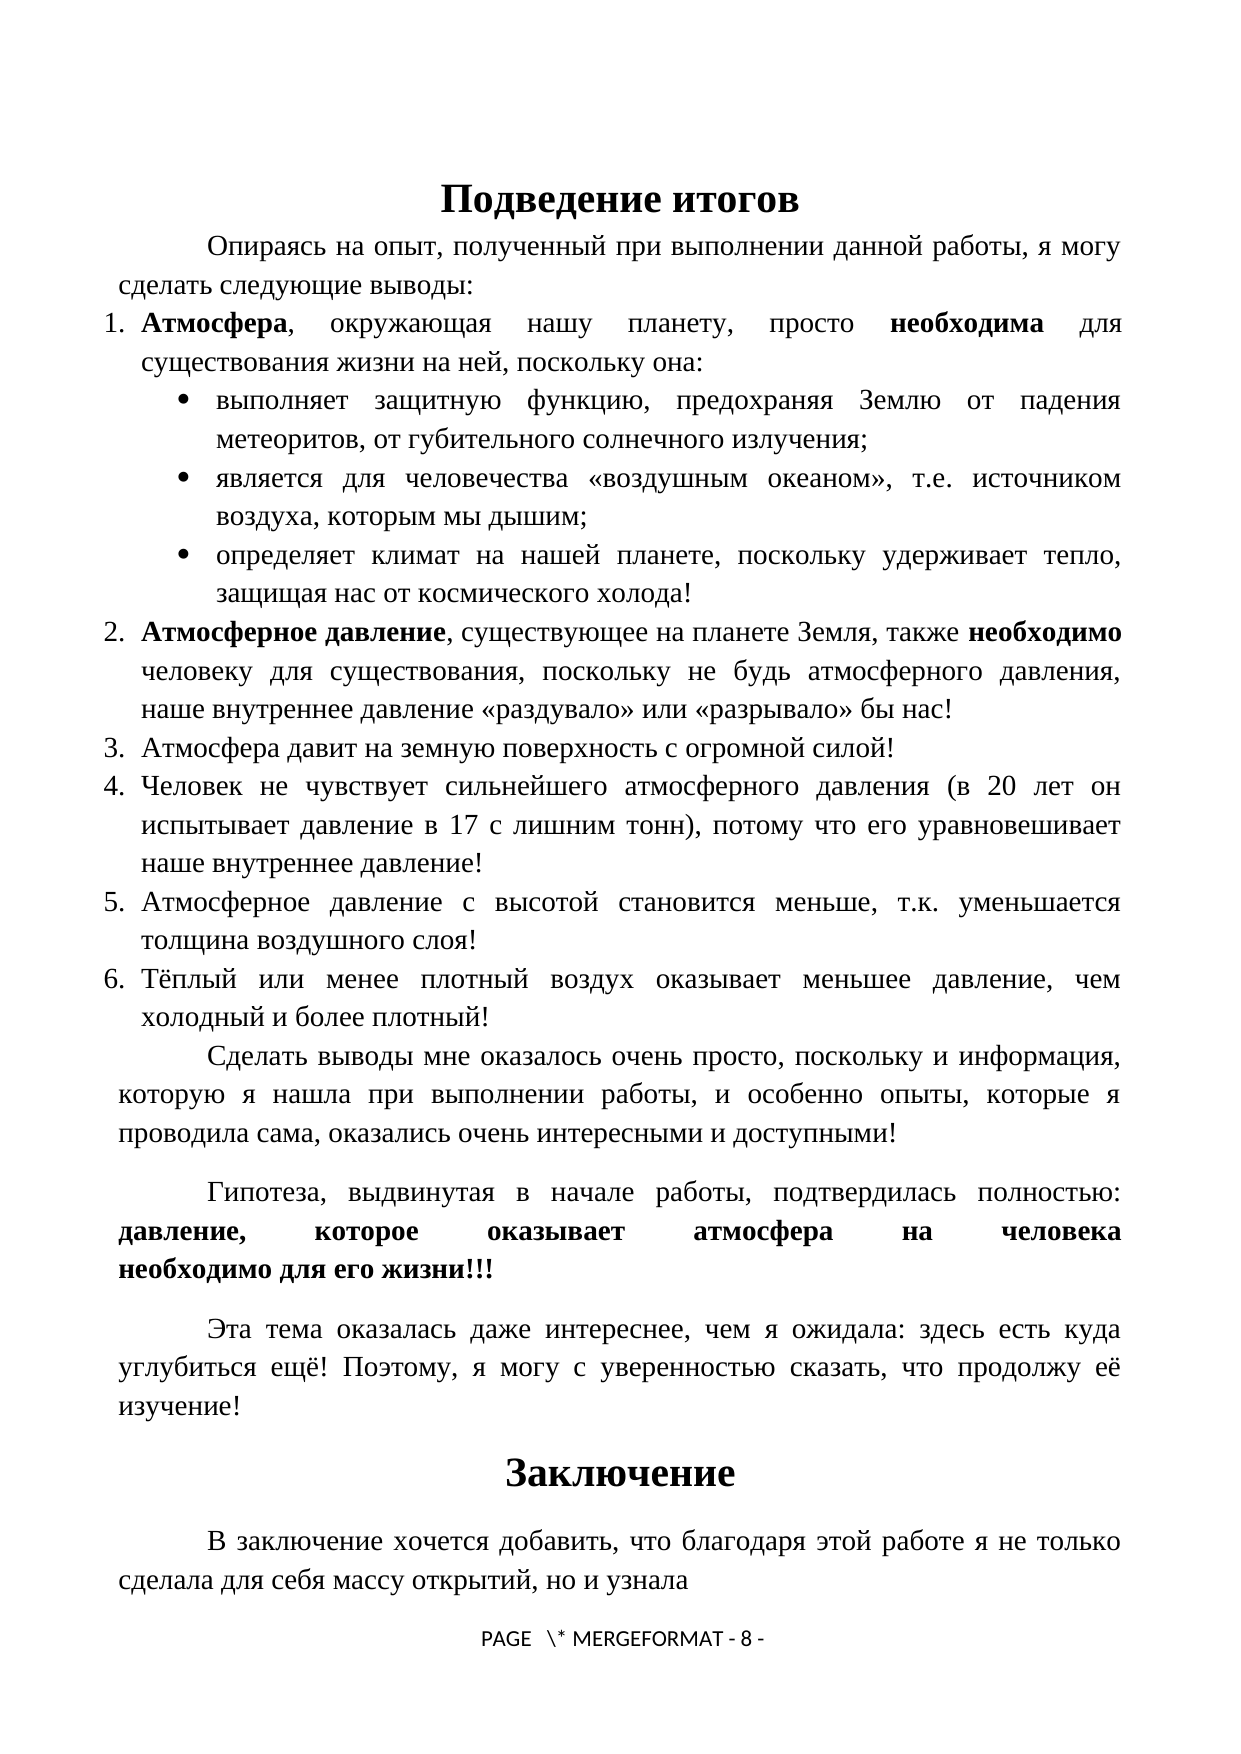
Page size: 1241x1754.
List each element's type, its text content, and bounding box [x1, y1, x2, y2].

list является для человечества «воздушным океаном», т.е. источником воздуха, которым мы дышим; [178, 460, 1122, 532]
list Атмосферное давление, существующее на планете Земля, также необходимо человеку для существования, поскольку не будь атмосферного давления, наше внутреннее давление «раздувало» или «разрывало» бы нас! [103, 614, 1122, 725]
list выполняет защитную функцию, предохраняя Землю от падения метеоритов, от губительного солнечного излучения; [178, 382, 1122, 455]
list Человек не чувствует сильнейшего атмосферного давления (в 20 лет он испытывает давление в 17 с лишним тонн), потому что его уравновешивает наше внутреннее давление! [103, 768, 1122, 879]
list определяет климат на нашей планете, поскольку удерживает тепло, защищая нас от космического холода! [178, 537, 1122, 609]
text Гипотеза, выдвинутая в начале работы, подтвердилась полностью: давление, которое оказывает атмосфера на человека необходимо для его жизни!!! [118, 1174, 1122, 1285]
list Тёплый или менее плотный воздух оказывает меньшее давление, чем холодный и более плотный! [103, 961, 1122, 1033]
text Сделать выводы мне оказалось очень просто, поскольку и информация, которую я нашла при выполнении работы, и особенно опыты, которые я проводила сама, оказались очень интересными и доступными! [118, 1038, 1122, 1149]
list Атмосфера давит на земную поверхность с огромной силой! [103, 730, 1122, 763]
list Опираясь на опыт, полученный при выполнении данной работы, я могу сделать следующие выводы: [118, 228, 1122, 300]
list Атмосфера, окружающая нашу планету, просто необходима для существования жизни на ней, поскольку она: [103, 305, 1122, 377]
text Эта тема оказалась даже интереснее, чем я ожидала: здесь есть куда углубиться ещё! Поэтому, я могу с уверенностью сказать, что продолжу её изучение! [118, 1311, 1122, 1422]
text В заключение хочется добавить, что благодаря этой работе я не только сделала для себя массу открытий, но и узнала [118, 1523, 1122, 1595]
list Подведение итогов [118, 173, 1122, 221]
text Заключение [118, 1447, 1122, 1495]
list Атмосферное давление с высотой становится меньше, т.к. уменьшается толщина воздушного слоя! [103, 884, 1122, 956]
